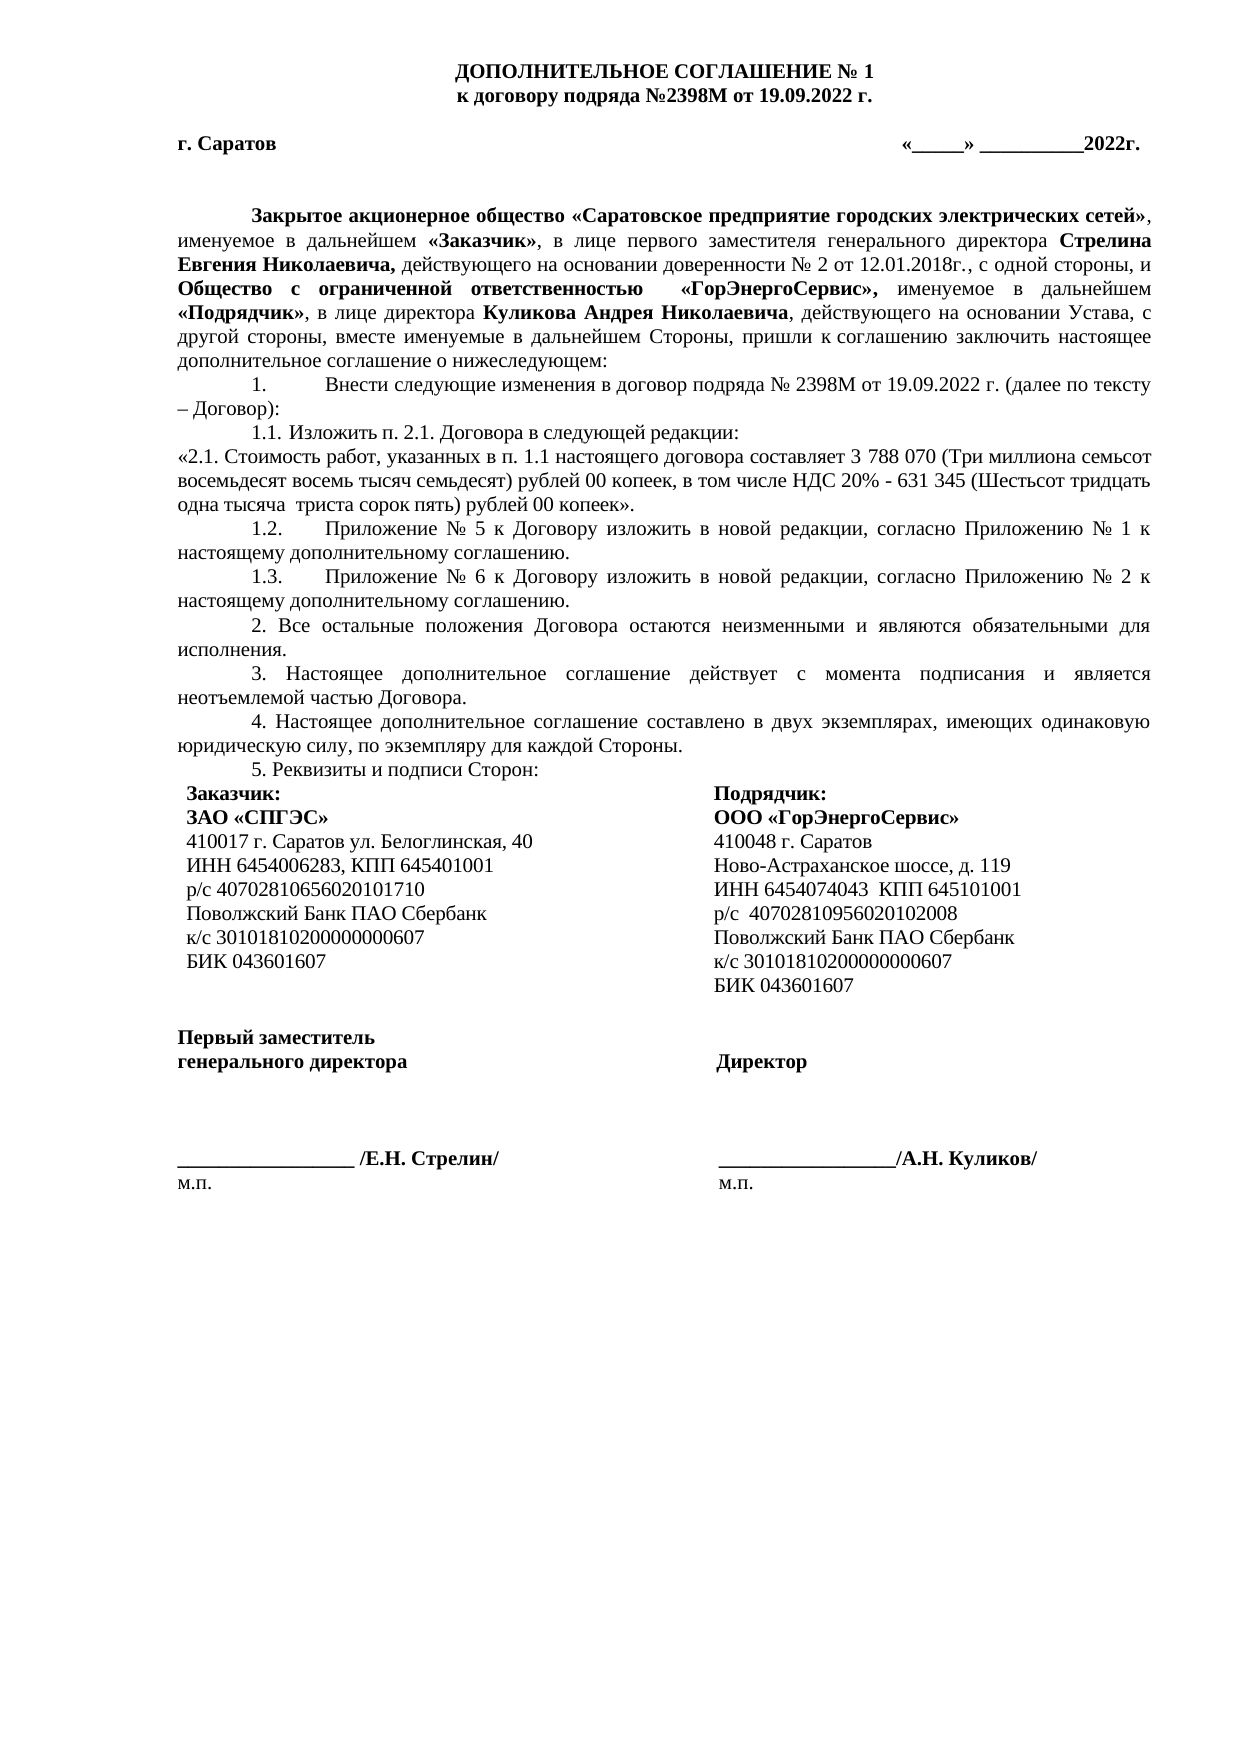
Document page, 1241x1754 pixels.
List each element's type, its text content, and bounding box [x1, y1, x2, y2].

table_header Заказчик: ЗАО «СПГЭС» 410017 г. Саратов ул. Белоглинская, 40 ИНН 6454006283, КПП 645401001 р/с 40702810656020101710 Поволжский Банк ПАО Сбербанк к/с 30101810200000000607 БИК 043601607 [175, 781, 702, 1025]
text _________________ /Е.Н. Стрелин/ _________________/А.Н. Куликов/ [177, 1146, 1152, 1170]
title ДОПОЛНИТЕЛЬНОЕ СОГЛАШЕНИЕ № 1 [177, 59, 1152, 83]
text 3. Настоящее дополнительное соглашение действует с момента подписания и является неотъемлемой частью Договора. [177, 661, 1152, 709]
list Приложение № 5 к Договору изложить в новой редакции, согласно Приложению № 1 к настоящему дополнительному соглашению. [177, 516, 1152, 564]
text Первый заместитель [177, 1025, 1152, 1049]
text 4. Настоящее дополнительное соглашение составлено в двух экземплярах, имеющих одинаковую юридическую силу, по экземпляру для каждой Стороны. [177, 709, 1152, 757]
text Закрытое акционерное общество «Саратовское предприятие городских электрических сетей», именуемое в дальнейшем «Заказчик», в лице первого заместителя генерального директора Стрелина Евгения Николаевича, действующего на основании доверенности № 2 от 12.01.2018г., с одной стороны, и Общество с ограниченной ответственностью «ГорЭнергоСервис», именуемое в дальнейшем «Подрядчик», в лице директора Куликова Андрея Николаевича, действующего на основании Устава, с другой стороны, вместе именуемые в дальнейшем Стороны, пришли к соглашению заключить настоящее дополнительное соглашение о нижеследующем: [177, 203, 1152, 372]
text г. Саратов «_____» __________2022г. [177, 131, 1152, 155]
text м.п. м.п. [177, 1170, 1152, 1194]
list Изложить п. 2.1. Договора в следующей редакции: [251, 420, 1152, 444]
list Приложение № 6 к Договору изложить в новой редакции, согласно Приложению № 2 к настоящему дополнительному соглашению. [177, 564, 1152, 612]
title к договору подряда №2398М от 19.09.2022 г. [177, 83, 1152, 107]
table_header Подрядчик: ООО «ГорЭнергоСервис» 410048 г. Саратов Ново-Астраханское шоссе, д. 119 ИНН 6454074043 КПП 645101001 р/с 40702810956020102008 Поволжский Банк ПАО Сбербанк к/с 30101810200000000607 БИК 043601607 [702, 781, 1195, 1025]
text «2.1. Стоимость работ, указанных в п. 1.1 настоящего договора составляет 3 788 070 (Три миллиона семьсот восемьдесят восемь тысяч семьдесят) рублей 00 копеек, в том числе НДС 20% - 631 345 (Шестьсот тридцать одна тысяча триста сорок пять) рублей 00 копеек». [177, 444, 1152, 516]
text 5. Реквизиты и подписи Сторон: [177, 757, 1152, 781]
list Внести следующие изменения в договор подряда № 2398М от 19.09.2022 г. (далее по тексту – Договор): [177, 372, 1152, 420]
text генерального директора Директор [177, 1049, 1152, 1073]
list 2. Все остальные положения Договора остаются неизменными и являются обязательными для исполнения. [177, 612, 1152, 661]
